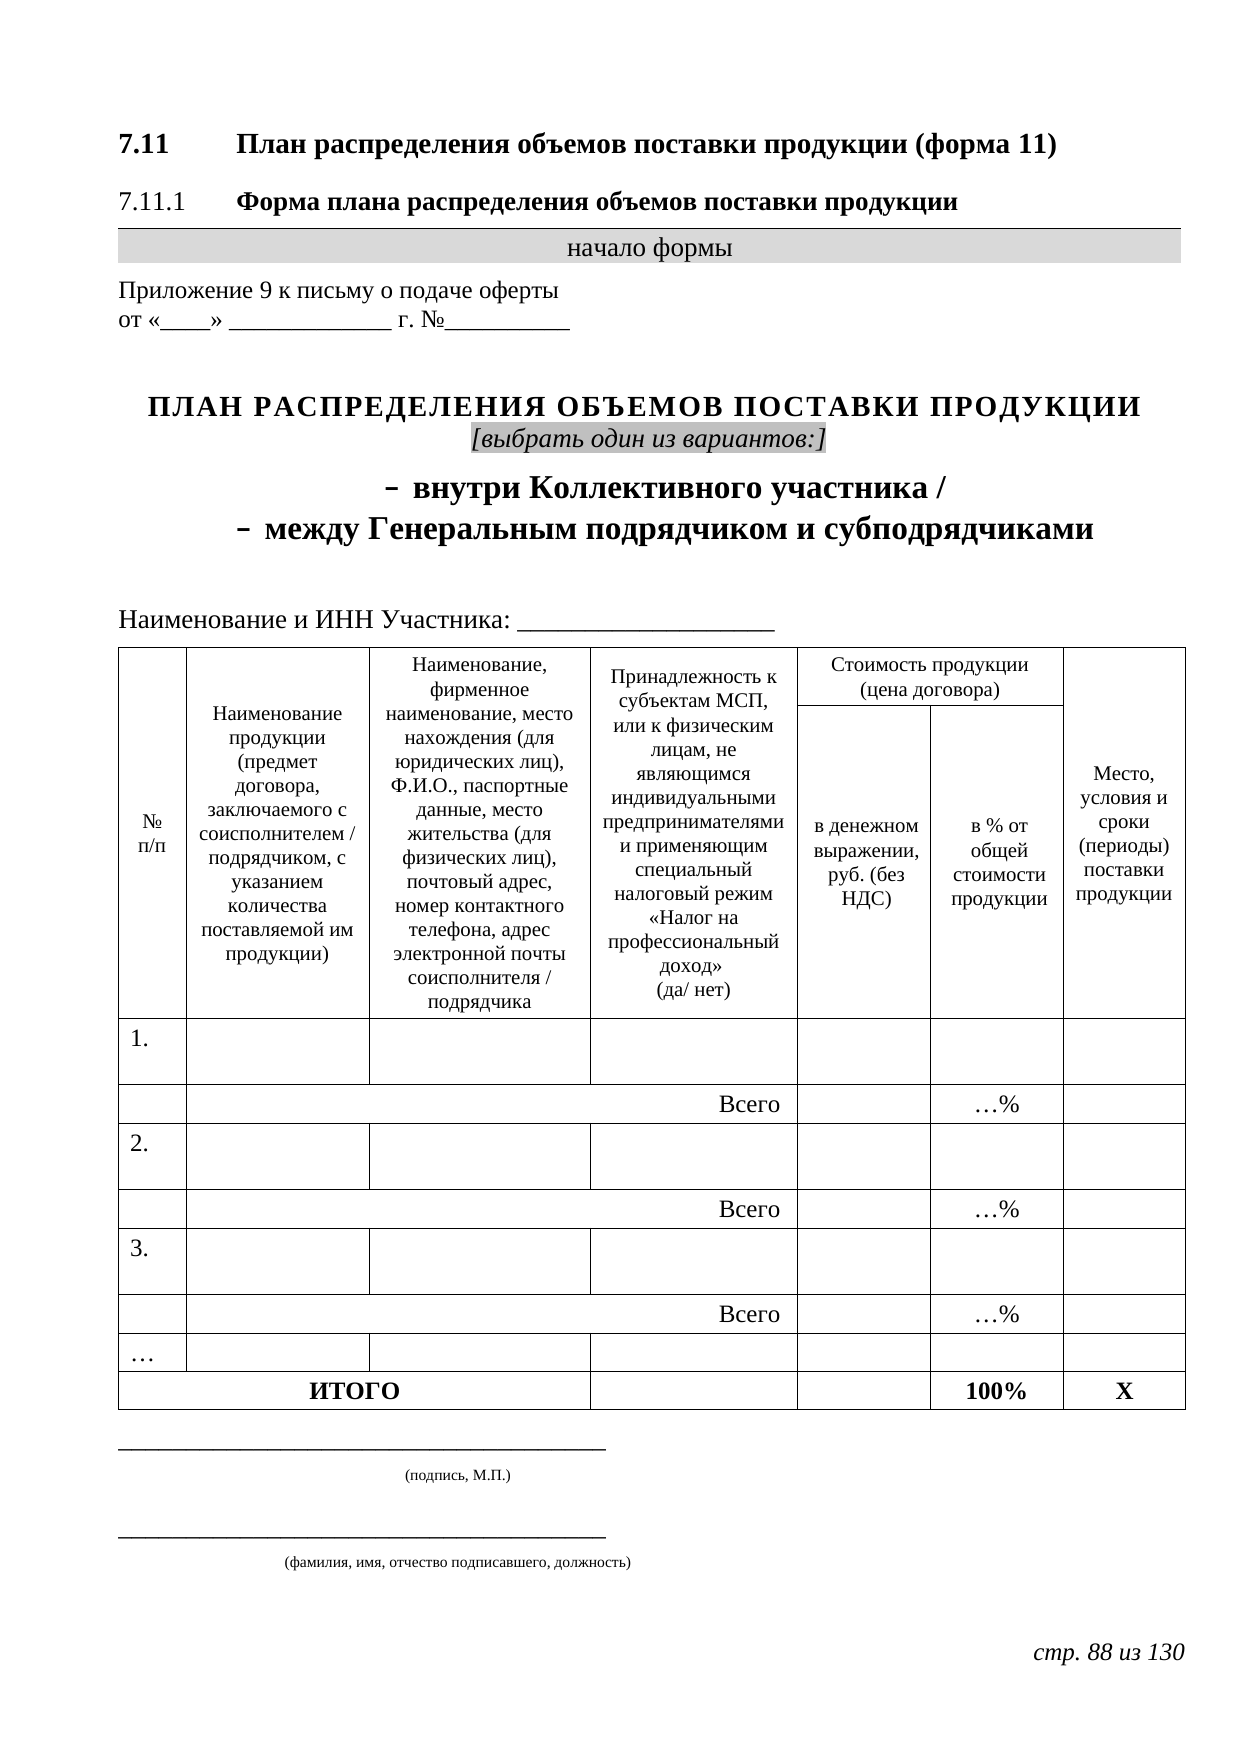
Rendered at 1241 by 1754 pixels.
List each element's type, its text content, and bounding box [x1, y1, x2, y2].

table_cell [187, 1019, 369, 1084]
table_cell [591, 1124, 797, 1189]
table_cell [1064, 1334, 1185, 1371]
table_cell [119, 1124, 186, 1189]
table_cell [931, 1019, 1063, 1084]
text План распределения объемов поставки продукции [выбрать один из вариантов:] [118, 389, 1181, 453]
table_cell [591, 1334, 797, 1371]
table_cell Всего [187, 1085, 797, 1122]
table_cell [798, 1019, 930, 1084]
table_cell [798, 1372, 930, 1409]
table_cell [370, 1124, 590, 1189]
table_header № п/п [119, 648, 186, 1017]
table_cell [798, 1190, 930, 1227]
table_cell [798, 1295, 930, 1332]
text Наименование и ИНН Участника: ___________________ [118, 603, 1181, 635]
table_cell …% [931, 1190, 1063, 1227]
table_cell [591, 1229, 797, 1294]
table_cell [1064, 1124, 1185, 1189]
text Приложение 9 к письму о подаче оферты от «____» _____________ г. №__________ [118, 275, 1181, 333]
table_cell [1064, 1295, 1185, 1332]
table_cell [119, 1190, 186, 1227]
table_cell …% [931, 1085, 1063, 1122]
table_cell [591, 1372, 797, 1409]
table_cell [798, 1124, 930, 1189]
table_cell [931, 1334, 1063, 1371]
table_cell [119, 1085, 186, 1122]
text Форма плана распределения объемов поставки продукции [118, 185, 1181, 216]
table_cell [119, 1019, 186, 1084]
text ____________________________________ [118, 1422, 1181, 1453]
text ____________________________________ [118, 1509, 1181, 1541]
list внутри Коллективного участника / [148, 466, 1181, 507]
table_cell 100% [931, 1372, 1063, 1409]
table_cell [798, 1334, 930, 1371]
table_cell [370, 1334, 590, 1371]
table_cell [931, 1124, 1063, 1189]
text (подпись, М.П.) [118, 1466, 797, 1497]
table_cell [1064, 1019, 1185, 1084]
table_cell Всего [187, 1295, 797, 1332]
table_cell [931, 1229, 1063, 1294]
table_cell [1064, 1085, 1185, 1122]
table_cell [119, 1229, 186, 1294]
text начало формы [118, 229, 1181, 263]
table_cell [370, 1019, 590, 1084]
table_header Наименование, фирменное наименование, место нахождения (для юридических лиц), Ф.И.О., паспортные данные, место жительства (для физических лиц), почтовый адрес, номер контактного телефона, адрес электронной почты соисполнителя / подрядчика [370, 648, 590, 1017]
table_header Место, условия и сроки (периоды) поставки продукции [1064, 648, 1185, 1017]
table_cell [798, 1085, 930, 1122]
table_cell [798, 1229, 930, 1294]
subtitle План распределения объемов поставки продукции (форма 11) [118, 126, 1181, 160]
table_cell [187, 1334, 369, 1371]
table_cell в денежном выражении, руб. (без НДС) [798, 706, 930, 1017]
table_cell [370, 1229, 590, 1294]
text (фамилия, имя, отчество подписавшего, должность) [118, 1553, 797, 1584]
table_cell [119, 1295, 186, 1332]
table_cell [591, 1019, 797, 1084]
table_header Стоимость продукции (цена договора) [798, 648, 1063, 705]
table_cell [187, 1124, 369, 1189]
table_cell в % от общей стоимости продукции [931, 706, 1063, 1017]
table_header Принадлежность к субъектам МСП, или к физическим лицам, не являющимся индивидуальными предпринимателями и применяющим специальный налоговый режим «Налог на профессиональный доход» (да/ нет) [591, 648, 797, 1017]
table_cell [1064, 1229, 1185, 1294]
table_cell …% [931, 1295, 1063, 1332]
table_cell Всего [187, 1190, 797, 1227]
table_cell ИТОГО [119, 1372, 590, 1409]
table_cell [187, 1229, 369, 1294]
table_cell [1064, 1190, 1185, 1227]
list между Генеральным подрядчиком и субподрядчиками [148, 507, 1181, 547]
table_cell Х [1064, 1372, 1185, 1409]
table_header Наименование продукции (предмет договора, заключаемого с соисполнителем / подрядчиком, с указанием количества поставляемой им продукции) [187, 648, 369, 1017]
table_cell … [119, 1334, 186, 1371]
